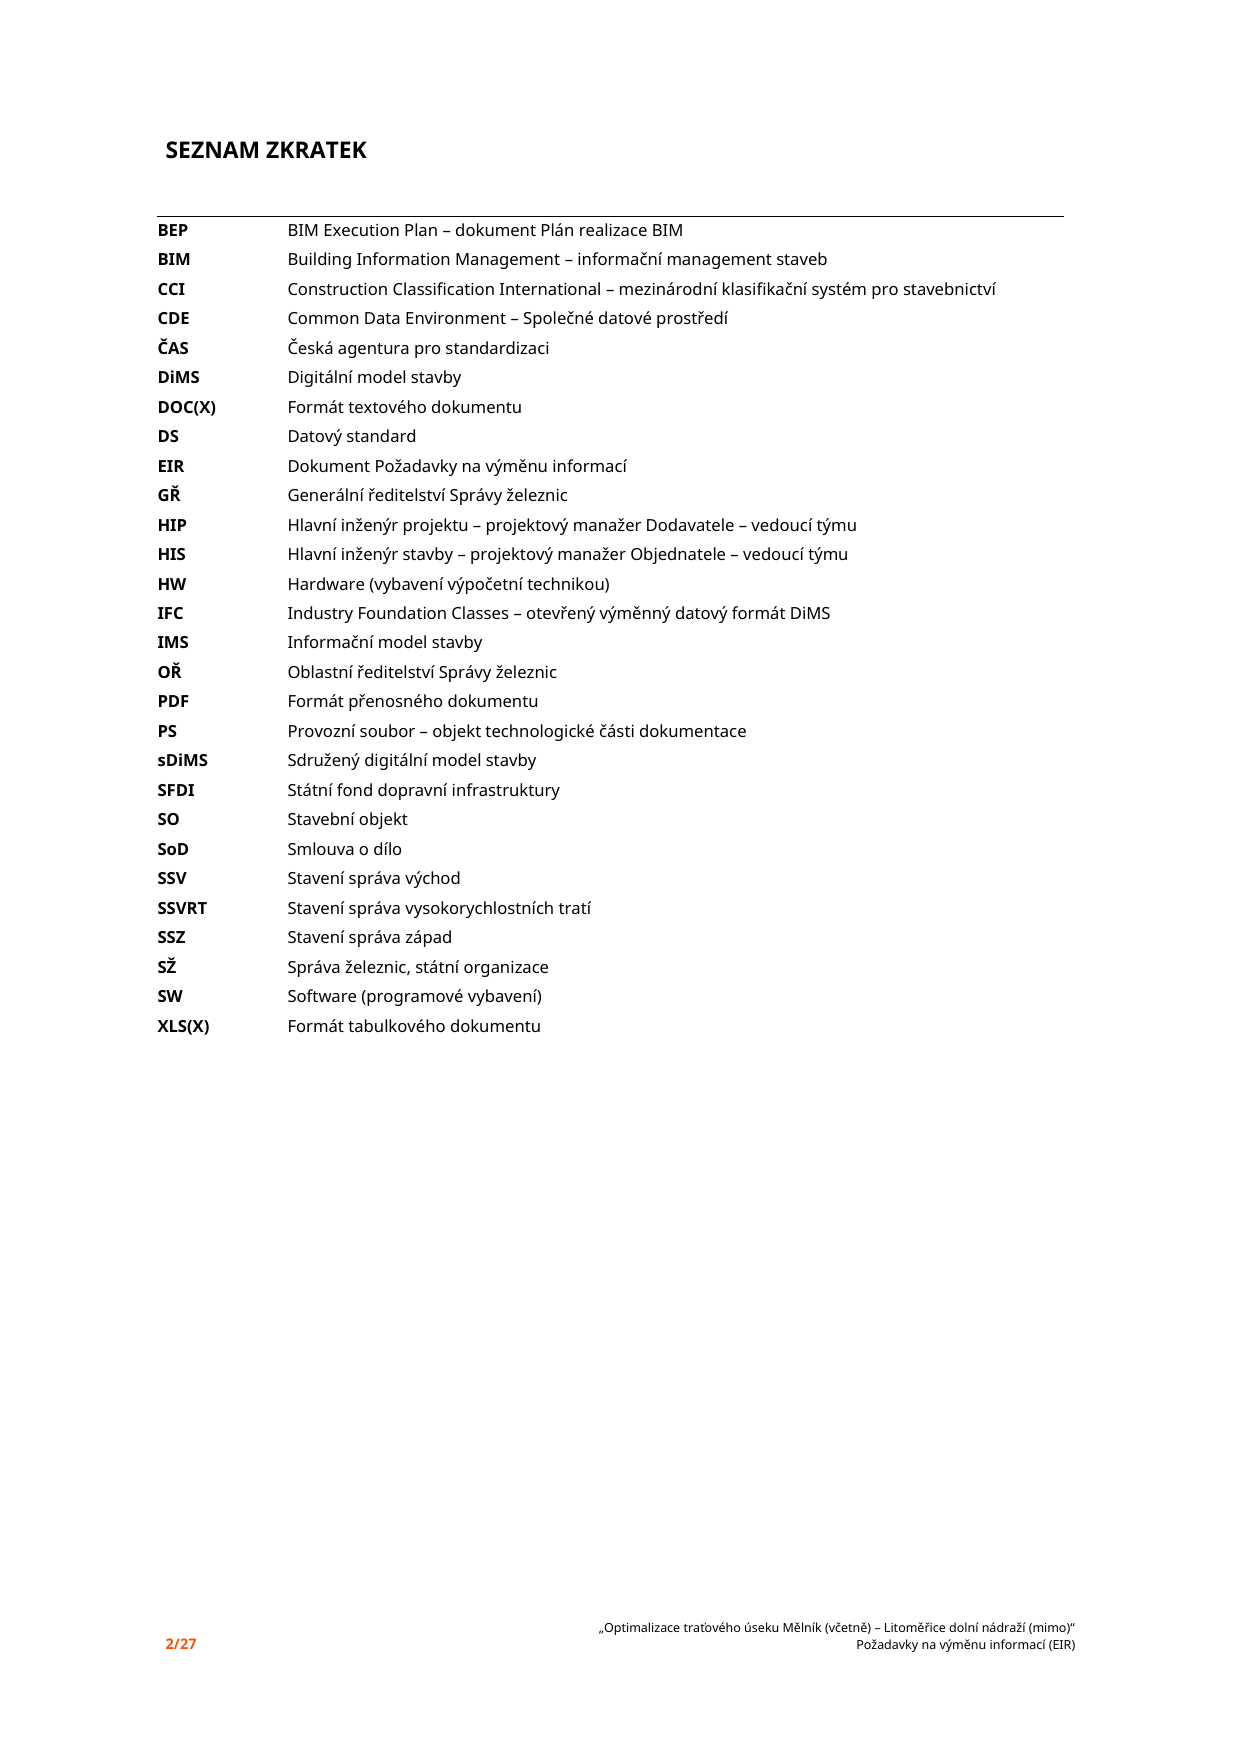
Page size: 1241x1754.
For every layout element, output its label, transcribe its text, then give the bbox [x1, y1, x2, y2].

table_cell Formát přenosného dokumentu [287, 687, 1064, 717]
table_cell sDiMS [157, 746, 287, 776]
table_cell Provozní soubor – objekt technologické části dokumentace [287, 717, 1064, 746]
table_cell Oblastní ředitelství Správy železnic [287, 658, 1064, 687]
table_cell Common Data Environment – Společné datové prostředí [287, 304, 1064, 333]
table_cell PDF [157, 687, 287, 717]
table_cell ČAS [157, 334, 287, 363]
table_cell SSV [157, 864, 287, 893]
table_cell Generální ředitelství Správy železnic [287, 481, 1064, 510]
table_cell SŽ [157, 953, 287, 982]
table_cell BIM [157, 245, 287, 274]
table_cell DS [157, 422, 287, 451]
table_cell Datový standard [287, 422, 1064, 451]
table_cell Software (programové vybavení) [287, 982, 1064, 1011]
table_cell IFC [157, 599, 287, 628]
table_cell Sdružený digitální model stavby [287, 746, 1064, 776]
table_cell Hlavní inženýr stavby – projektový manažer Objednatele – vedoucí týmu [287, 540, 1064, 569]
table_cell Stavební objekt [287, 805, 1064, 834]
table_cell Smlouva o dílo [287, 835, 1064, 864]
table_cell PS [157, 717, 287, 746]
table_cell SSVRT [157, 894, 287, 923]
table_cell HIP [157, 510, 287, 540]
table_cell CCI [157, 275, 287, 304]
table_cell Hlavní inženýr projektu – projektový manažer Dodavatele – vedoucí týmu [287, 510, 1064, 540]
table_cell Česká agentura pro standardizaci [287, 334, 1064, 363]
table_cell Stavení správa vysokorychlostních tratí [287, 894, 1064, 923]
table_cell GŘ [157, 481, 287, 510]
table_cell OŘ [157, 658, 287, 687]
table_cell Formát textového dokumentu [287, 393, 1064, 422]
table_cell Digitální model stavby [287, 363, 1064, 392]
table_cell SW [157, 982, 287, 1011]
table_cell SO [157, 805, 287, 834]
table_cell EIR [157, 451, 287, 481]
table_cell HIS [157, 540, 287, 569]
table_cell IMS [157, 628, 287, 658]
table_cell Stavení správa východ [287, 864, 1064, 893]
table_cell Industry Foundation Classes – otevřený výměnný datový formát DiMS [287, 599, 1064, 628]
table_cell Státní fond dopravní infrastruktury [287, 776, 1064, 805]
table_cell Formát tabulkového dokumentu [287, 1011, 1064, 1041]
table_header BIM Execution Plan – dokument Plán realizace BIM [287, 217, 1064, 245]
text Seznam zkratek [165, 134, 1075, 166]
table_cell Hardware (vybavení výpočetní technikou) [287, 569, 1064, 599]
table_cell DOC(X) [157, 393, 287, 422]
table_cell Správa železnic, státní organizace [287, 953, 1064, 982]
table_cell Stavení správa západ [287, 923, 1064, 952]
table_cell DiMS [157, 363, 287, 392]
table_cell Dokument Požadavky na výměnu informací [287, 451, 1064, 481]
table_cell XLS(X) [157, 1011, 287, 1041]
table_header BEP [157, 217, 287, 245]
table_cell SFDI [157, 776, 287, 805]
table_cell CDE [157, 304, 287, 333]
table_cell SoD [157, 835, 287, 864]
table_cell HW [157, 569, 287, 599]
table_cell SSZ [157, 923, 287, 952]
table_cell Informační model stavby [287, 628, 1064, 658]
table_cell Building Information Management – informační management staveb [287, 245, 1064, 274]
table_cell Construction Classification International – mezinárodní klasifikační systém pro stavebnictví [287, 275, 1064, 304]
